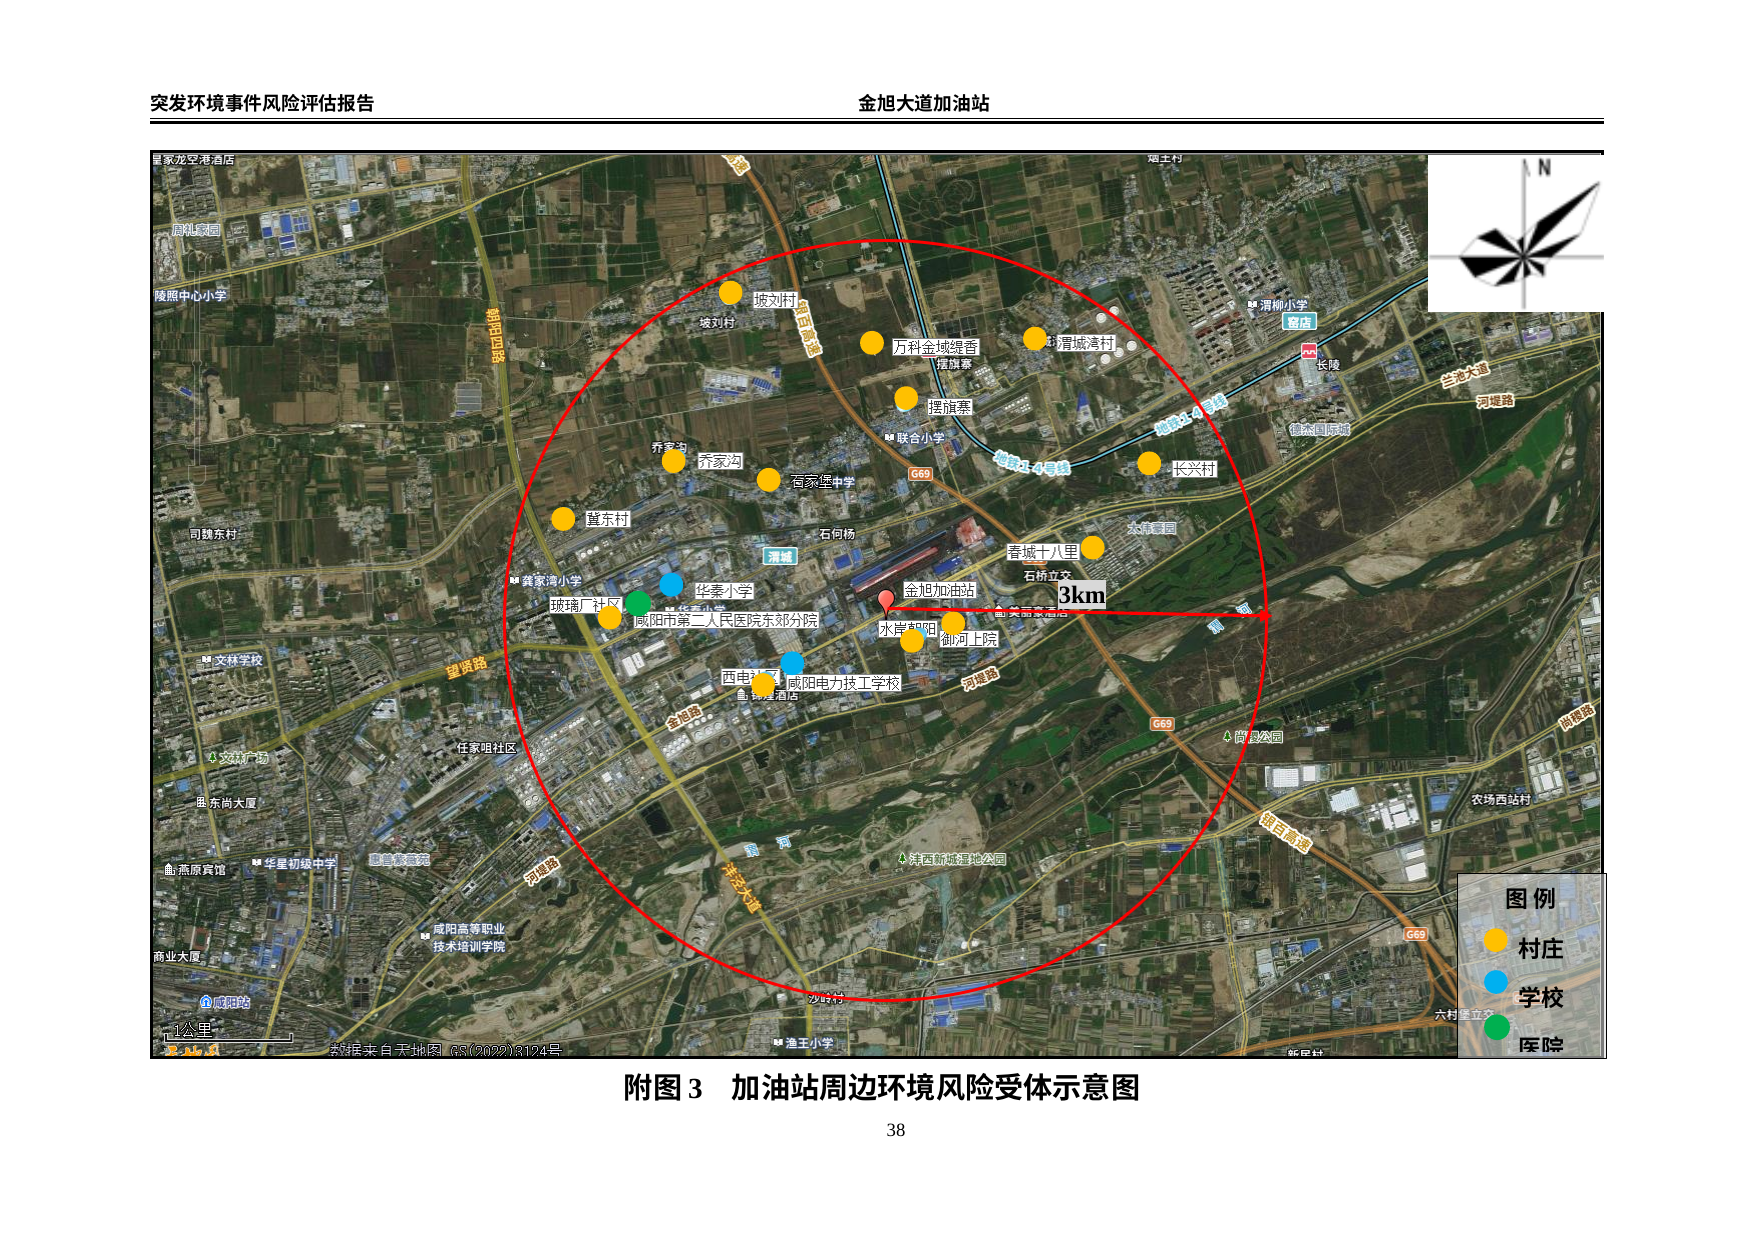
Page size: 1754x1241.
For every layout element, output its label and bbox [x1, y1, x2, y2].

picture [153, 153, 1601, 1056]
